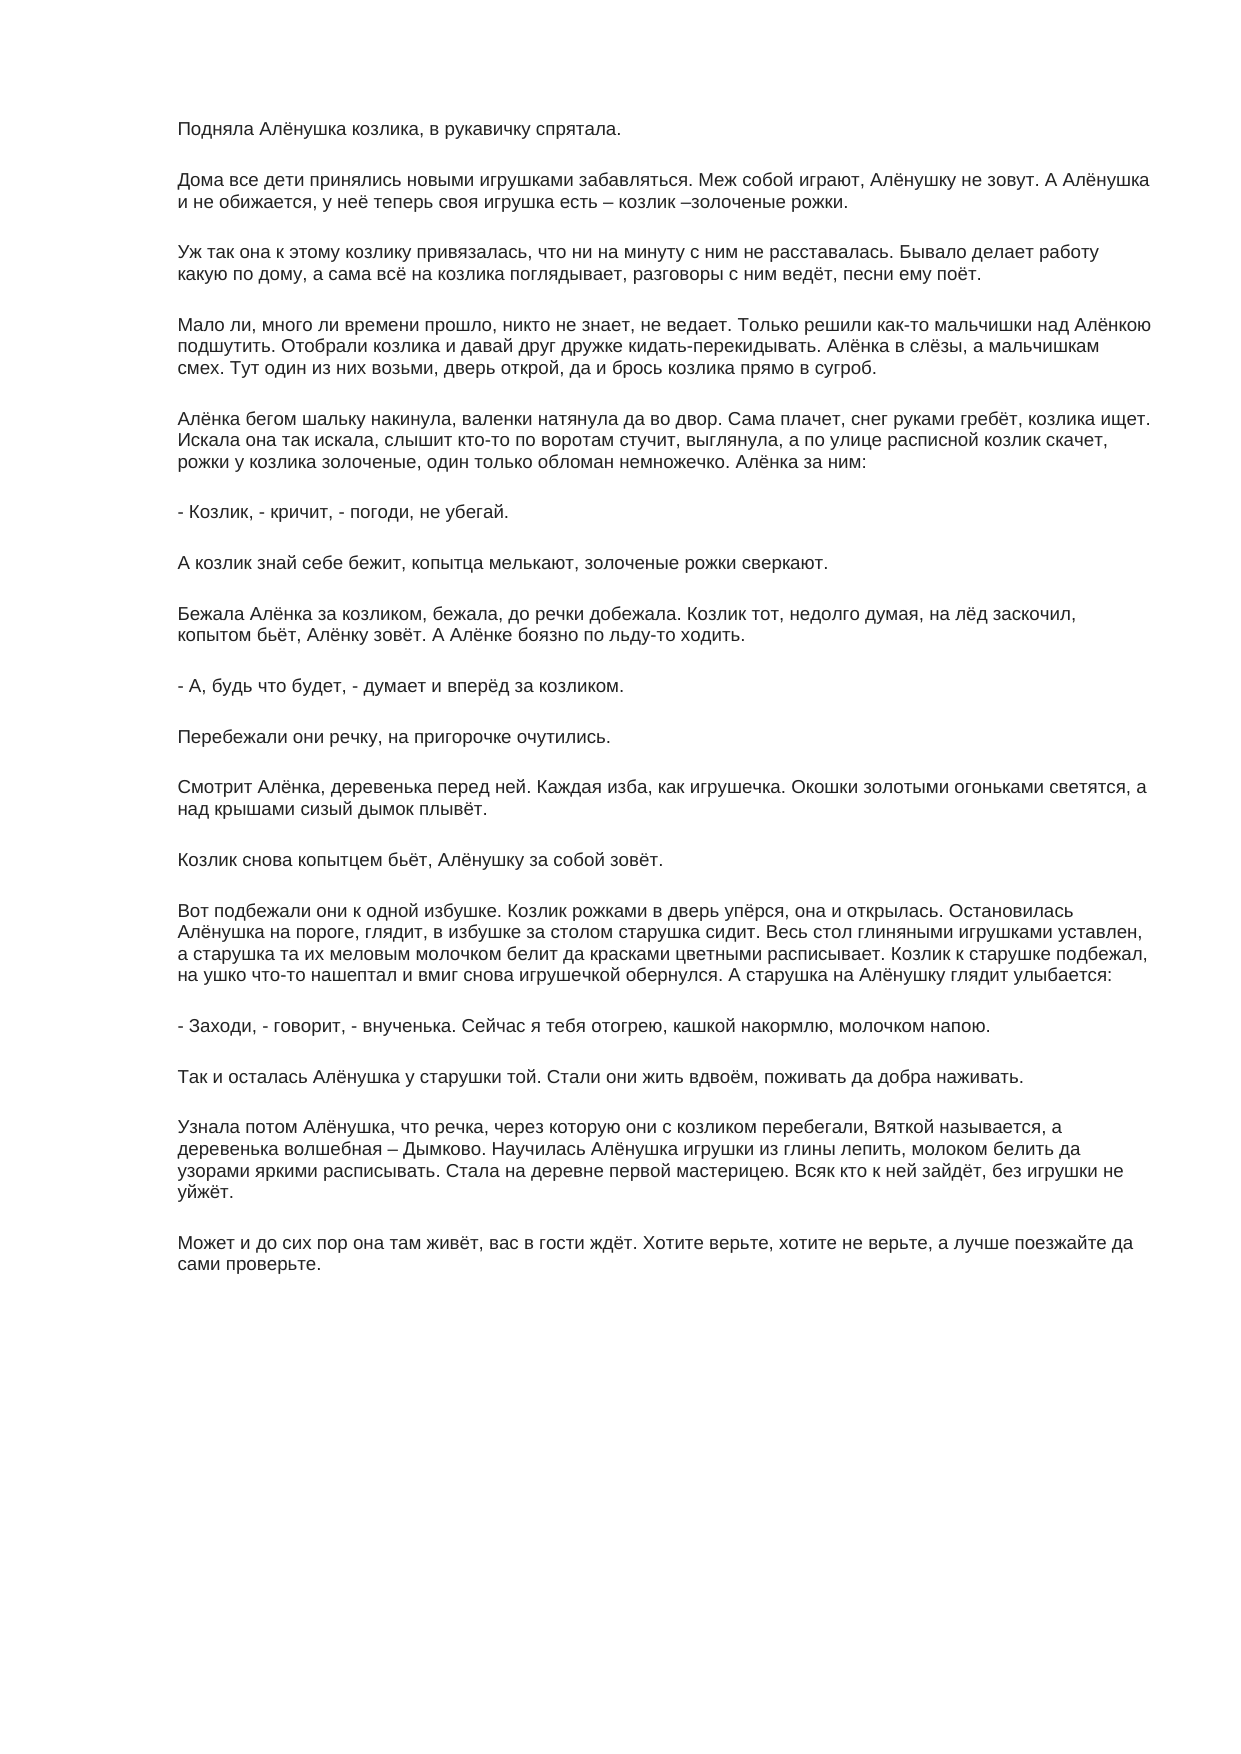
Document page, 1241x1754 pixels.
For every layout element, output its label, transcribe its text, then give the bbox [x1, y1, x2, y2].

text Может и до сих пор она там живёт, вас в гости ждёт. Хотите верьте, хотите не верьте, а лучше поезжайте да сами проверьте. [177, 1232, 1152, 1275]
text Бежала Алёнка за козликом, бежала, до речки добежала. Козлик тот, недолго думая, на лёд заскочил, копытом бьёт, Алёнку зовёт. А Алёнке боязно по льду-то ходить. [177, 603, 1152, 646]
text А козлик знай себе бежит, копытца мелькают, золоченые рожки сверкают. [177, 552, 1152, 573]
text Алёнка бегом шальку накинула, валенки натянула да во двор. Сама плачет, снег руками гребёт, козлика ищет. Искала она так искала, слышит кто-то по воротам стучит, выглянула, а по улице расписной козлик скачет, рожки у козлика золоченые, один только обломан немножечко. Алёнка за ним: [177, 407, 1152, 472]
text Узнала потом Алёнушка, что речка, через которую они с козликом перебегали, Вяткой называется, а деревенька волшебная – Дымково. Научилась Алёнушка игрушки из глины лепить, молоком белить да узорами яркими расписывать. Стала на деревне первой мастерицею. Всяк кто к ней зайдёт, без игрушки не уйжёт. [177, 1116, 1152, 1202]
text - А, будь что будет, - думает и вперёд за козликом. [177, 675, 1152, 696]
text - Заходи, - говорит, - внученька. Сейчас я тебя отогрею, кашкой накормлю, молочком напою. [177, 1015, 1152, 1036]
text Козлик снова копытцем бьёт, Алёнушку за собой зовёт. [177, 849, 1152, 870]
text Смотрит Алёнка, деревенька перед ней. Каждая изба, как игрушечка. Окошки золотыми огоньками светятся, а над крышами сизый дымок плывёт. [177, 776, 1152, 819]
text Мало ли, много ли времени прошло, никто не знает, не ведает. Только решили как-то мальчишки над Алёнкою подшутить. Отобрали козлика и давай друг дружке кидать-перекидывать. Алёнка в слёзы, а мальчишкам смех. Тут один из них возьми, дверь открой, да и брось козлика прямо в сугроб. [177, 313, 1152, 378]
text - Козлик, - кричит, - погоди, не убегай. [177, 501, 1152, 523]
text Уж так она к этому козлику привязалась, что ни на минуту с ним не расставалась. Бывало делает работу какую по дому, а сама всё на козлика поглядывает, разговоры с ним ведёт, песни ему поёт. [177, 241, 1152, 284]
text Перебежали они речку, на пригорочке очутились. [177, 726, 1152, 747]
text Так и осталась Алёнушка у старушки той. Стали они жить вдвоём, поживать да добра наживать. [177, 1066, 1152, 1087]
text Подняла Алёнушка козлика, в рукавичку спрятала. [177, 118, 1152, 140]
text Вот подбежали они к одной избушке. Козлик рожками в дверь упёрся, она и открылась. Остановилась Алёнушка на пороге, глядит, в избушке за столом старушка сидит. Весь стол глиняными игрушками уставлен, а старушка та их меловым молочком белит да красками цветными расписывает. Козлик к старушке подбежал, на ушко что-то нашептал и вмиг снова игрушечкой обернулся. А старушка на Алёнушку глядит улыбается: [177, 899, 1152, 986]
text Дома все дети принялись новыми игрушками забавляться. Меж собой играют, Алёнушку не зовут. А Алёнушка и не обижается, у неё теперь своя игрушка есть – козлик –золоченые рожки. [177, 169, 1152, 212]
